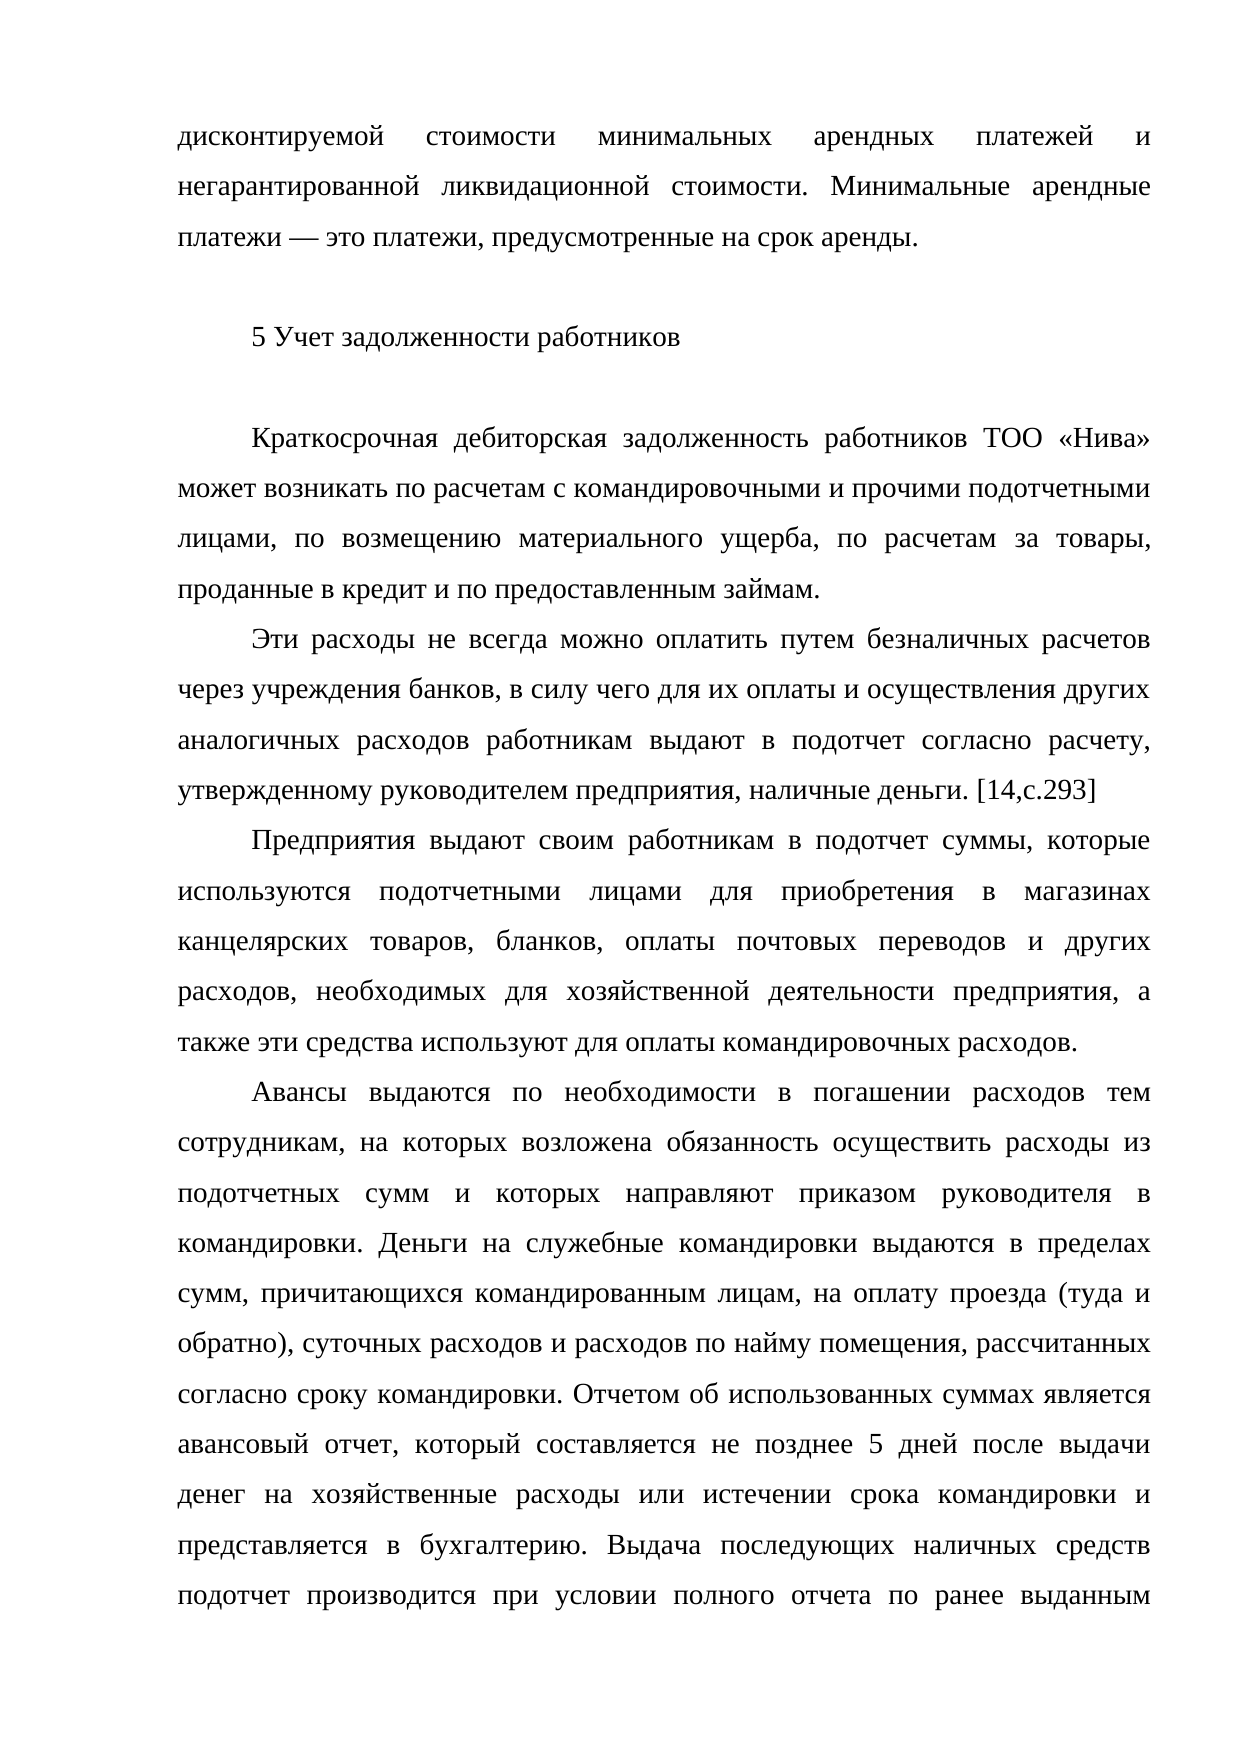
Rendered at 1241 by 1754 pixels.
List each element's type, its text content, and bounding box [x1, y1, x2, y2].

text Предприятия выдают своим работникам в подотчет суммы, которые используются подотчетными лицами для приобретения в магазинах канцелярских товаров, бланков, оплаты почтовых переводов и других расходов, необходимых для хозяйственной деятельности предприятия, а также эти средства используют для оплаты командировочных расходов. [177, 822, 1152, 1057]
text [177, 1074, 1152, 1611]
text Эти расходы не всегда можно оплатить путем безналичных расчетов через учреждения банков, в силу чего для их оплаты и осуществления других аналогичных расходов работникам выдают в подотчет согласно расчету, утвержденному руководителем предприятия, наличные деньги. [14,с.293] [177, 621, 1152, 806]
subtitle 5 Учет задолженности работников [177, 319, 1152, 353]
text Краткосрочная дебиторская задолженность работников ТОО «Нива» может возникать по расчетам с командировочными и прочими подотчетными лицами, по возмещению материального ущерба, по расчетам за товары, проданные в кредит и по предоставленным займам. [177, 420, 1152, 604]
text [177, 118, 1152, 252]
